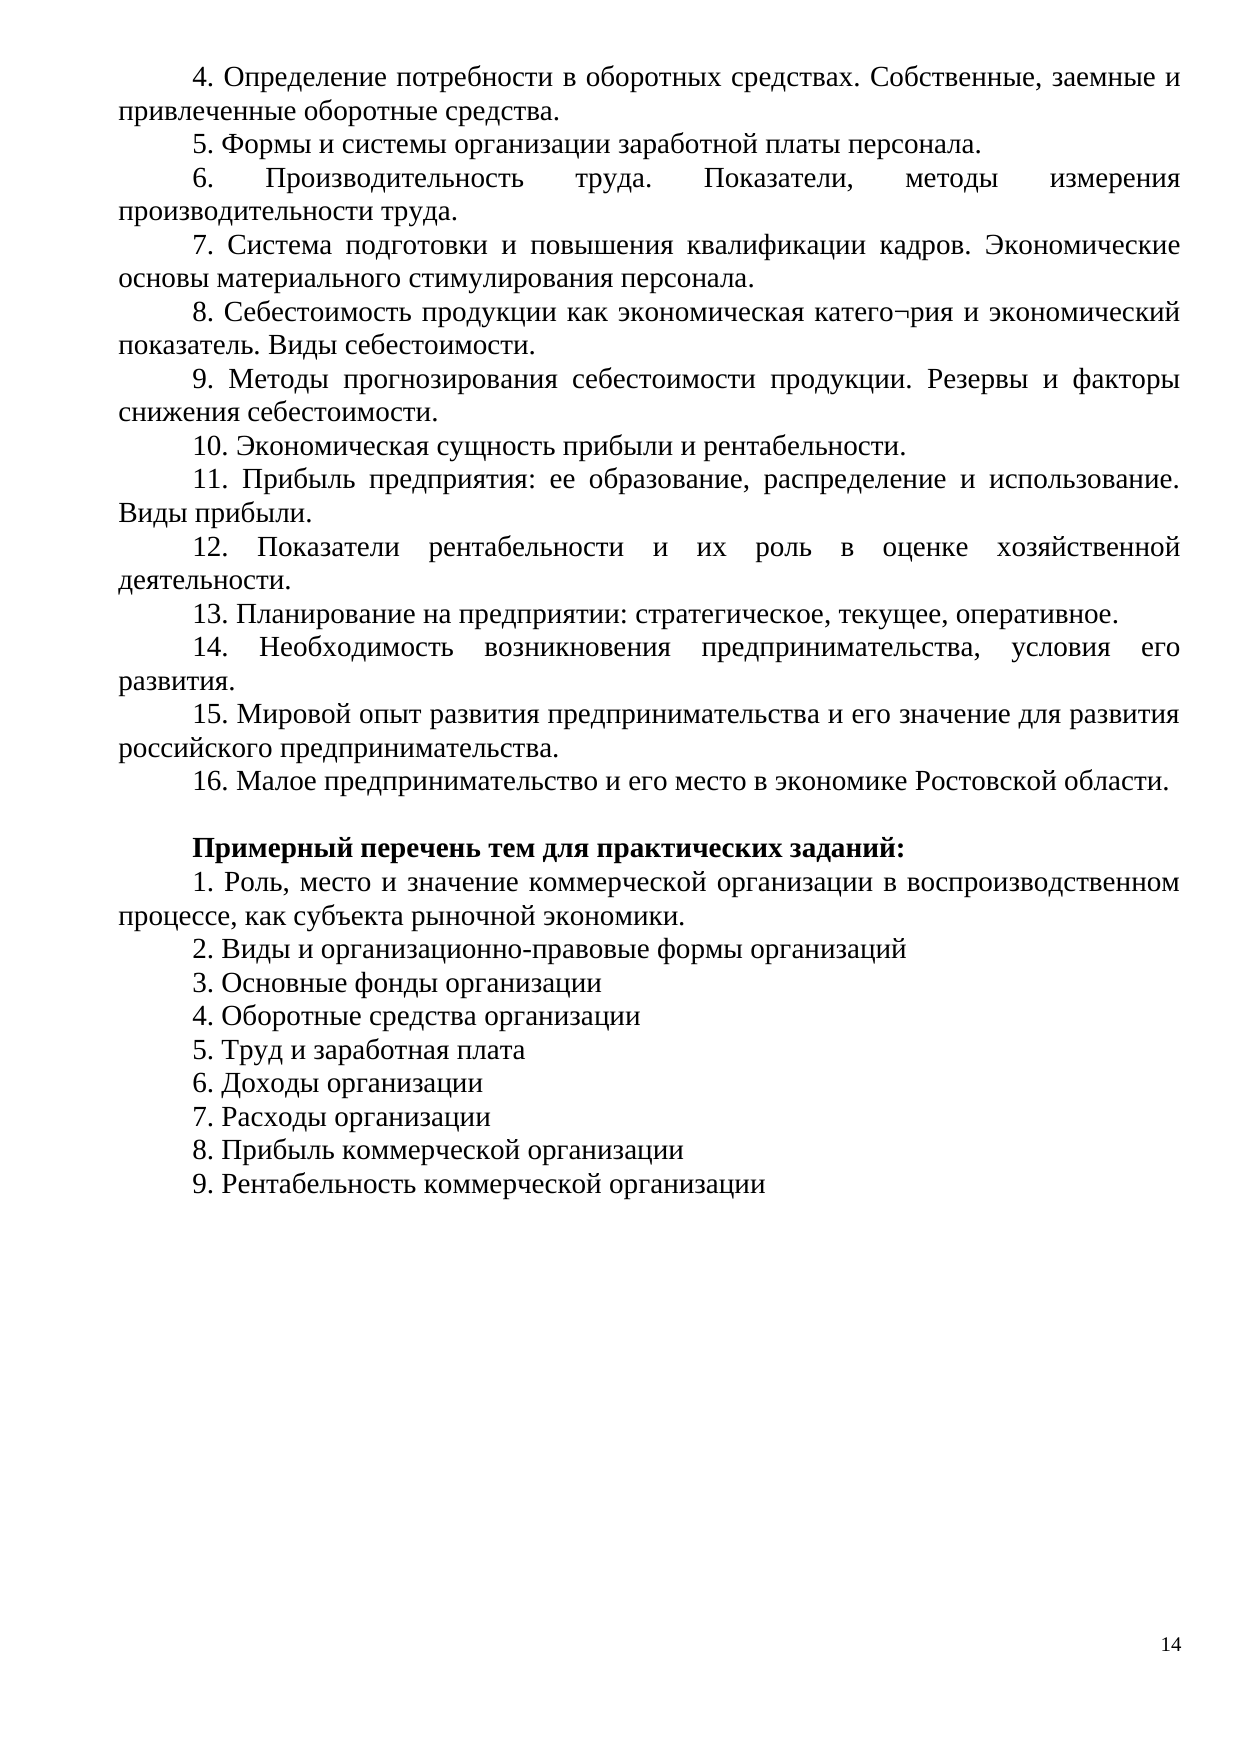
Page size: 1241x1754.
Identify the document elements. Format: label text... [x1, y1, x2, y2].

text 7. Система подготовки и повышения квалификации кадров. Экономические основы материального стимулирования персонала. [118, 227, 1181, 294]
text 8. Прибыль коммерческой организации [118, 1132, 1181, 1166]
text 2. Виды и организационно-правовые формы организаций [118, 931, 1181, 965]
text 3. Основные фонды организации [118, 965, 1181, 998]
text 1. Роль, место и значение коммерческой организации в воспроизводственном процессе, как субъекта рыночной экономики. [118, 864, 1181, 931]
text 6. Доходы организации [118, 1065, 1181, 1099]
text 13. Планирование на предприятии: стратегическое, текущее, оперативное. [118, 596, 1181, 629]
text 7. Расходы организации [118, 1099, 1181, 1132]
text 14. Необходимость возникновения предпринимательства, условия его развития. [118, 629, 1181, 696]
text 8. Себестоимость продукции как экономическая катего¬рия и экономический показатель. Виды себестоимости. [118, 294, 1181, 361]
text 9. Рентабельность коммерческой организации [118, 1166, 1181, 1199]
text Примерный перечень тем для практических заданий: [118, 831, 1181, 864]
text 5. Формы и системы организации заработной платы персонала. [118, 126, 1181, 160]
text 10. Экономическая сущность прибыли и рентабельности. [118, 428, 1181, 462]
text 12. Показатели рентабельности и их роль в оценке хозяйственной деятельности. [118, 529, 1181, 596]
text 15. Мировой опыт развития предпринимательства и его значение для развития российского предпринимательства. [118, 696, 1181, 763]
text 5. Труд и заработная плата [118, 1032, 1181, 1065]
text 4. Оборотные средства организации [118, 998, 1181, 1032]
text 11. Прибыль предприятия: ее образование, распределение и использование. Виды прибыли. [118, 462, 1181, 529]
text 9. Методы прогнозирования себестоимости продукции. Резервы и факторы снижения себестоимости. [118, 361, 1181, 428]
text 16. Малое предпринимательство и его место в экономике Ростовской области. [118, 763, 1181, 797]
text 6. Производительность труда. Показатели, методы измерения производительности труда. [118, 160, 1181, 227]
text 4. Определение потребности в оборотных средствах. Собственные, заемные и привлеченные оборотные средства. [118, 59, 1181, 126]
